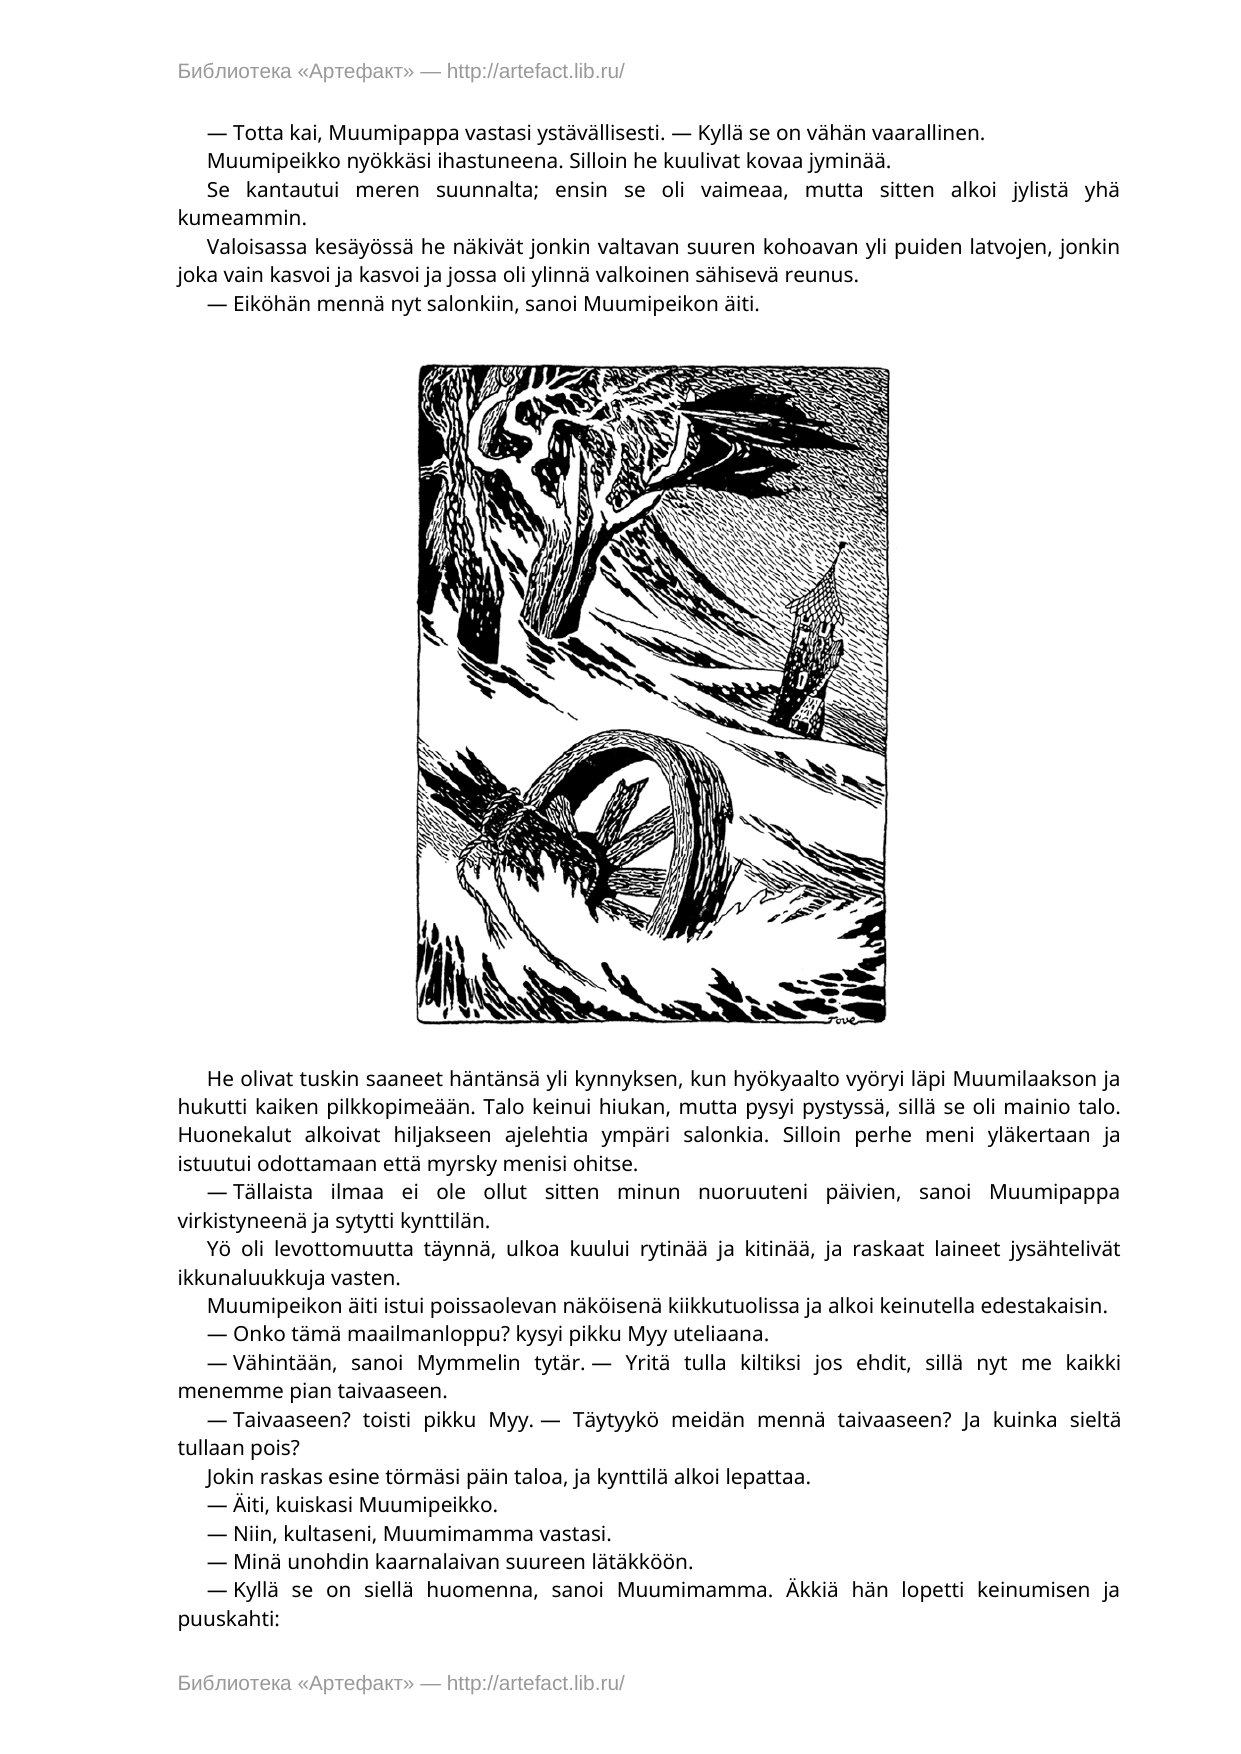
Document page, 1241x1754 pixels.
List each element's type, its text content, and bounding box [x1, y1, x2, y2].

text — Vähintään, sanoi Mymmelin tytär. — Yritä tulla kiltiksi jos ehdit, sillä nyt me kaikki menemme pian taivaaseen. [177, 1348, 1122, 1405]
text — Niin, kultaseni, Muumimamma vastasi. [177, 1519, 1122, 1547]
text — Minä unohdin kaarnalaivan suureen lätäkköön. [177, 1547, 1122, 1576]
text — Eiköhän mennä nyt salonkiin, sanoi Muumipeikon äiti. [177, 289, 1122, 317]
text Se kantautui meren suunnalta; ensin se oli vaimeaa, mutta sitten alkoi jylistä yhä kumeammin. [177, 175, 1122, 232]
text Muumipeikon äiti istui poissaolevan näköisenä kiikkutuolissa ja alkoi keinutella edestakaisin. [177, 1291, 1122, 1319]
text — Äiti, kuiskasi Muumipeikko. [177, 1490, 1122, 1519]
text Jokin raskas esine törmäsi päin taloa, ja kynttilä alkoi lepattaa. [177, 1462, 1122, 1490]
text He olivat tuskin saaneet häntänsä yli kynnyksen, kun hyökyaalto vyöryi läpi Muumilaakson ja hukutti kaiken pilkkopimeään. Talo keinui hiukan, mutta pysyi pystyssä, sillä se oli mainio talo. Huonekalut alkoivat hiljakseen ajelehtia ympäri salonkia. Silloin perhe meni yläkertaan ja istuutui odottamaan että myrsky menisi ohitse. [177, 1064, 1122, 1177]
picture [393, 345, 906, 1036]
text — Kyllä se on siellä huomenna, sanoi Muumimamma. Äkkiä hän lopetti keinumisen ja puuskahti: [177, 1576, 1122, 1632]
text Yö oli levottomuutta täynnä, ulkoa kuului rytinää ja kitinää, ja raskaat laineet jysähtelivät ikkunaluukkuja vasten. [177, 1234, 1122, 1291]
text Valoisassa kesäyössä he näkivät jonkin valtavan suuren kohoavan yli puiden latvojen, jonkin joka vain kasvoi ja kasvoi ja jossa oli ylinnä valkoinen sähisevä reunus. [177, 232, 1122, 289]
text — Tällaista ilmaa ei ole ollut sitten minun nuoruuteni päivien, sanoi Muumipappa virkistyneenä ja sytytti kynttilän. [177, 1177, 1122, 1234]
text — Onko tämä maailmanloppu? kysyi pikku Myy uteliaana. [177, 1319, 1122, 1348]
text Muumipeikko nyökkäsi ihastuneena. Silloin he kuulivat kovaa jyminää. [177, 147, 1122, 175]
text — Totta kai, Muumipappa vastasi ystävällisesti. — Kyllä se on vähän vaarallinen. [177, 118, 1122, 147]
text — Taivaaseen? toisti pikku Myy. — Täytyykö meidän mennä taivaaseen? Ja kuinka sieltä tullaan pois? [177, 1405, 1122, 1462]
